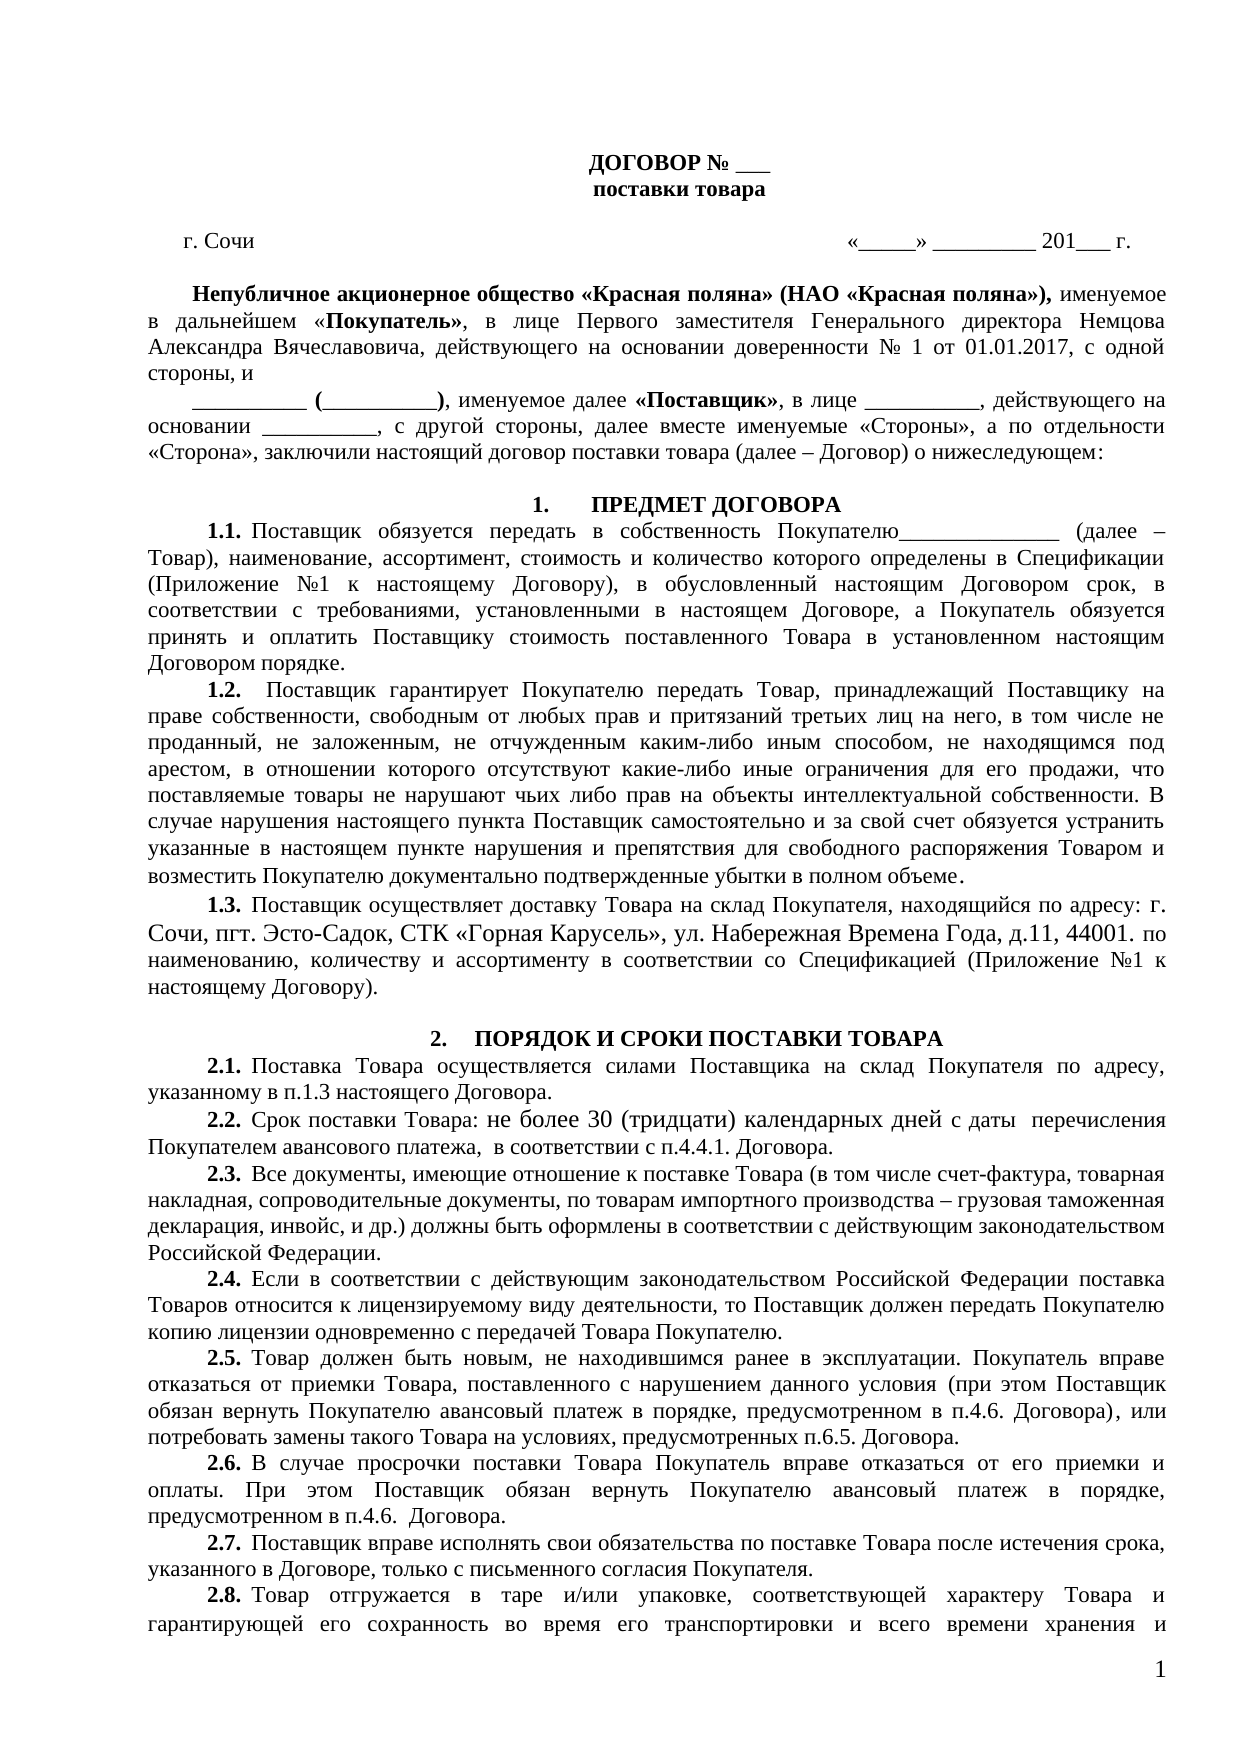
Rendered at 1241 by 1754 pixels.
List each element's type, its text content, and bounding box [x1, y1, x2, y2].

text Непубличное акционерное общество «Красная поляна» (НАО «Красная поляна»), именуемое в дальнейшем «Покупатель», в лице Первого заместителя Генерального директора Немцова Александра Вячеславовича, действующего на основании доверенности № 1 от 01.01.2017, с одной стороны, и [148, 280, 1166, 386]
list Поставщик гарантирует Покупателю передать Товар, принадлежащий Поставщику на праве собственности, свободным от любых прав и притязаний третьих лиц на него, в том числе не проданный, не заложенным, не отчужденным каким-либо иным способом, не находящимся под арестом, в отношении которого отсутствуют какие-либо иные ограничения для его продажи, что поставляемые товары не нарушают чьих либо прав на объекты интеллектуальной собственности. В случае нарушения настоящего пункта Поставщик самостоятельно и за свой счет обязуется устранить указанные в настоящем пункте нарушения и препятствия для свободного распоряжения Товаром и возместить Покупателю документально подтвержденные убытки в полном объеме. [148, 676, 1166, 889]
text поставки товара [148, 175, 1166, 201]
list Если в соответствии с действующим законодательством Российской Федерации поставка Товаров относится к лицензируемому виду деятельности, то Поставщик должен передать Покупателю копию лицензии одновременно с передачей Товара Покупателю. [148, 1265, 1166, 1344]
text __________ (__________), именуемое далее «Поставщик», в лице __________, действующего на основании __________, с другой стороны, далее вместе именуемые «Стороны», а по отдельности «Сторона», заключили настоящий договор поставки товара (далее – Договор) о нижеследующем: [148, 386, 1166, 465]
list Срок поставки Товара: не более 30 (тридцати) календарных дней с даты перечисления Покупателем авансового платежа, в соответствии с п.4.4.1. Договора. [148, 1104, 1166, 1159]
list Товар должен быть новым, не находившимся ранее в эксплуатации. Покупатель вправе отказаться от приемки Товара, поставленного с нарушением данного условия (при этом Поставщик обязан вернуть Покупателю авансовый платеж в порядке, предусмотренном в п.4.6. Договора), или потребовать замены такого Товара на условиях, предусмотренных п.6.5. Договора. [148, 1344, 1166, 1449]
list ПРЕДМЕТ ДОГОВОРА [148, 491, 1166, 517]
list Поставщик обязуется передать в собственность Покупателю______________ (далее – Товар), наименование, ассортимент, стоимость и количество которого определены в Спецификации (Приложение №1 к настоящему Договору), в обусловленный настоящим Договором срок, в соответствии с требованиями, установленными в настоящем Договоре, а Покупатель обязуется принять и оплатить Поставщику стоимость поставленного Товара в установленном настоящим Договором порядке. [148, 517, 1166, 676]
list ПОРЯДОК И СРОКИ ПОСТАВКИ ТОВАРА [148, 1025, 1166, 1052]
text ДОГОВОР № ___ [148, 148, 1166, 175]
list Все документы, имеющие отношение к поставке Товара (в том числе счет-фактура, товарная накладная, сопроводительные документы, по товарам импортного производства – грузовая таможенная декларация, инвойс, и др.) должны быть оформлены в соответствии с действующим законодательством Российской Федерации. [148, 1159, 1166, 1265]
text г. Сочи «_____» _________ 201___ г. [148, 228, 1166, 254]
list Поставщик осуществляет доставку Товара на склад Покупателя, находящийся по адресу: г. Сочи, пгт. Эсто-Садок, СТК «Горная Карусель», ул. Набережная Времена Года, д.11, 44001. по наименованию, количеству и ассортименту в соответствии со Спецификацией (Приложение №1 к настоящему Договору). [148, 889, 1166, 999]
list Поставщик вправе исполнять свои обязательства по поставке Товара после истечения срока, указанного в Договоре, только с письменного согласия Покупателя. [148, 1528, 1166, 1581]
list В случае просрочки поставки Товара Покупатель вправе отказаться от его приемки и оплаты. При этом Поставщик обязан вернуть Покупателю авансовый платеж в порядке, предусмотренном в п.4.6. Договора. [148, 1449, 1166, 1528]
list Поставка Товара осуществляется силами Поставщика на склад Покупателя по адресу, указанному в п.1.3 настоящего Договора. [148, 1052, 1166, 1104]
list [148, 1581, 1166, 1636]
